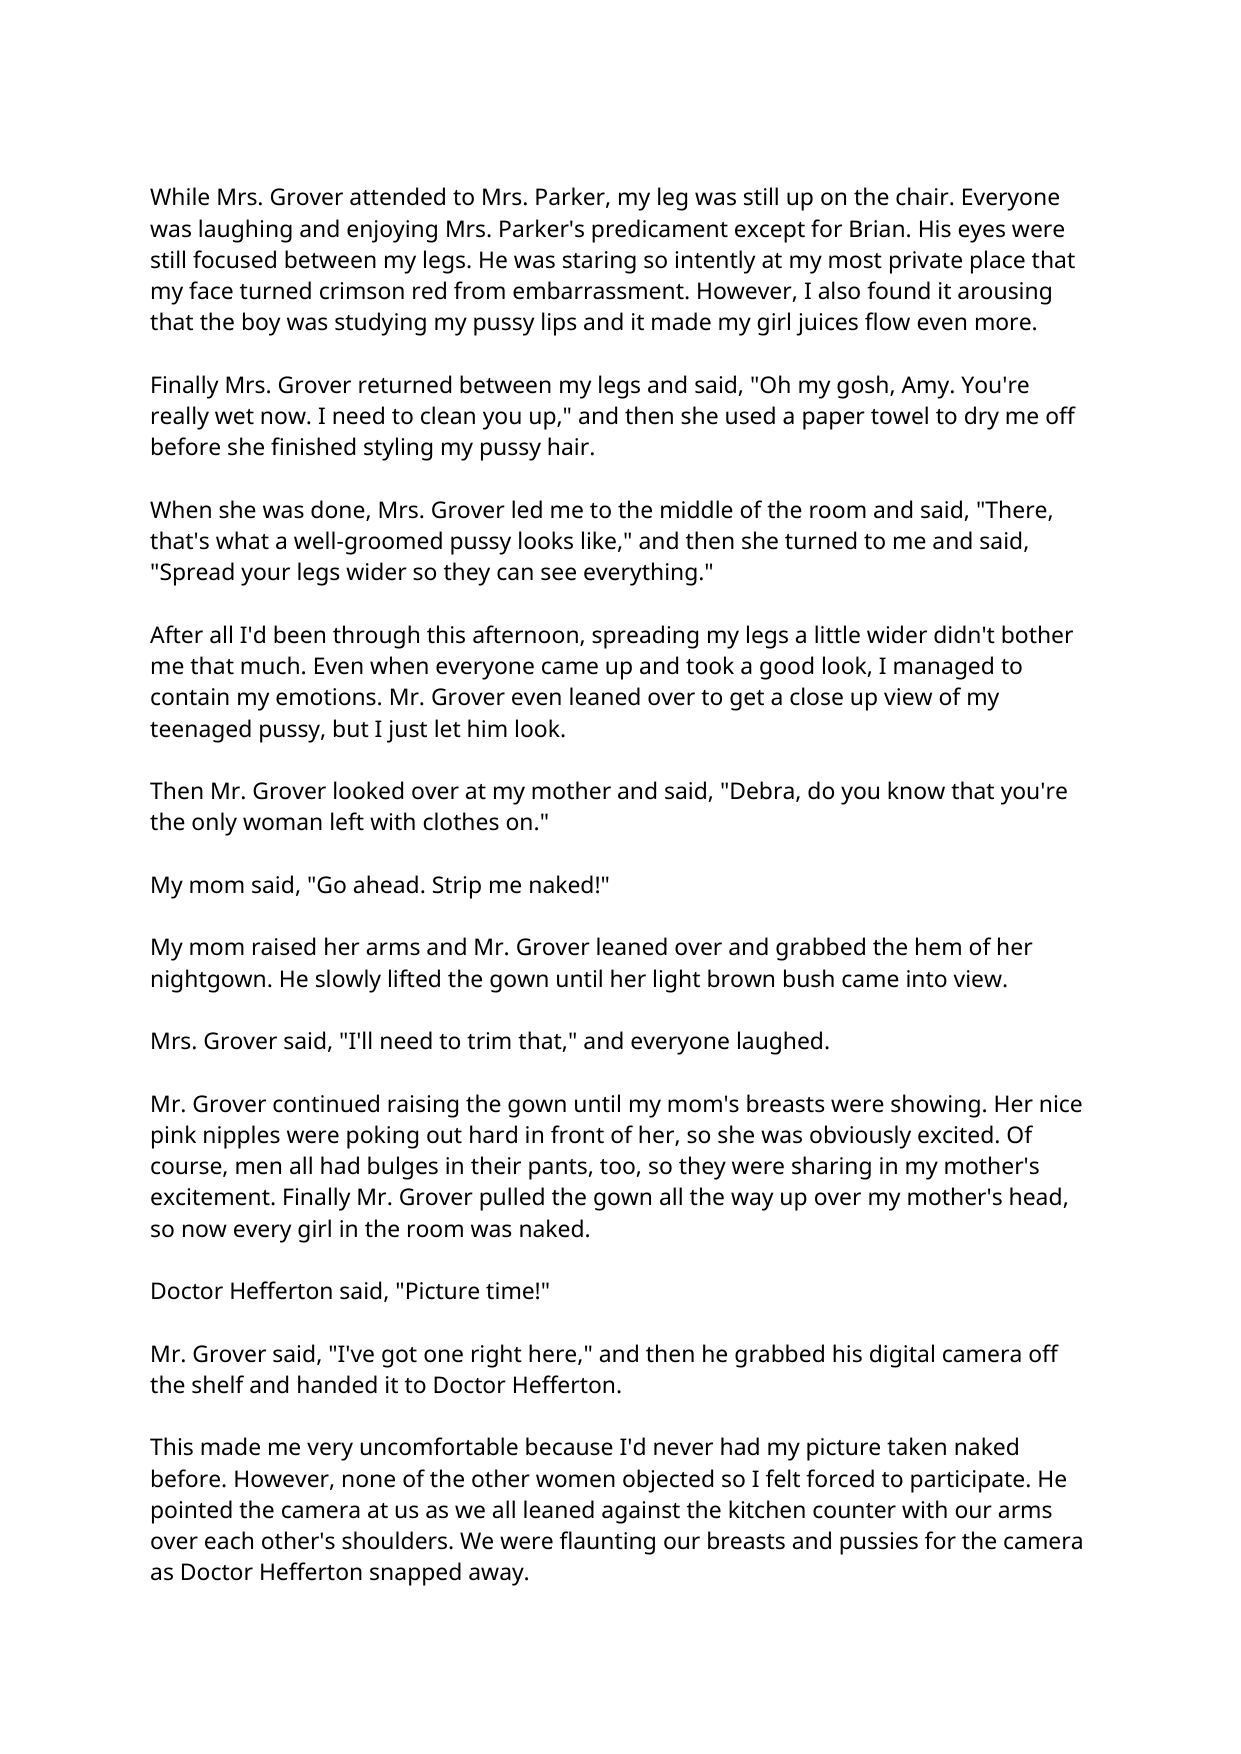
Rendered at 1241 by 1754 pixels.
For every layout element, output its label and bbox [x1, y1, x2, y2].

text [150, 150, 1090, 1587]
